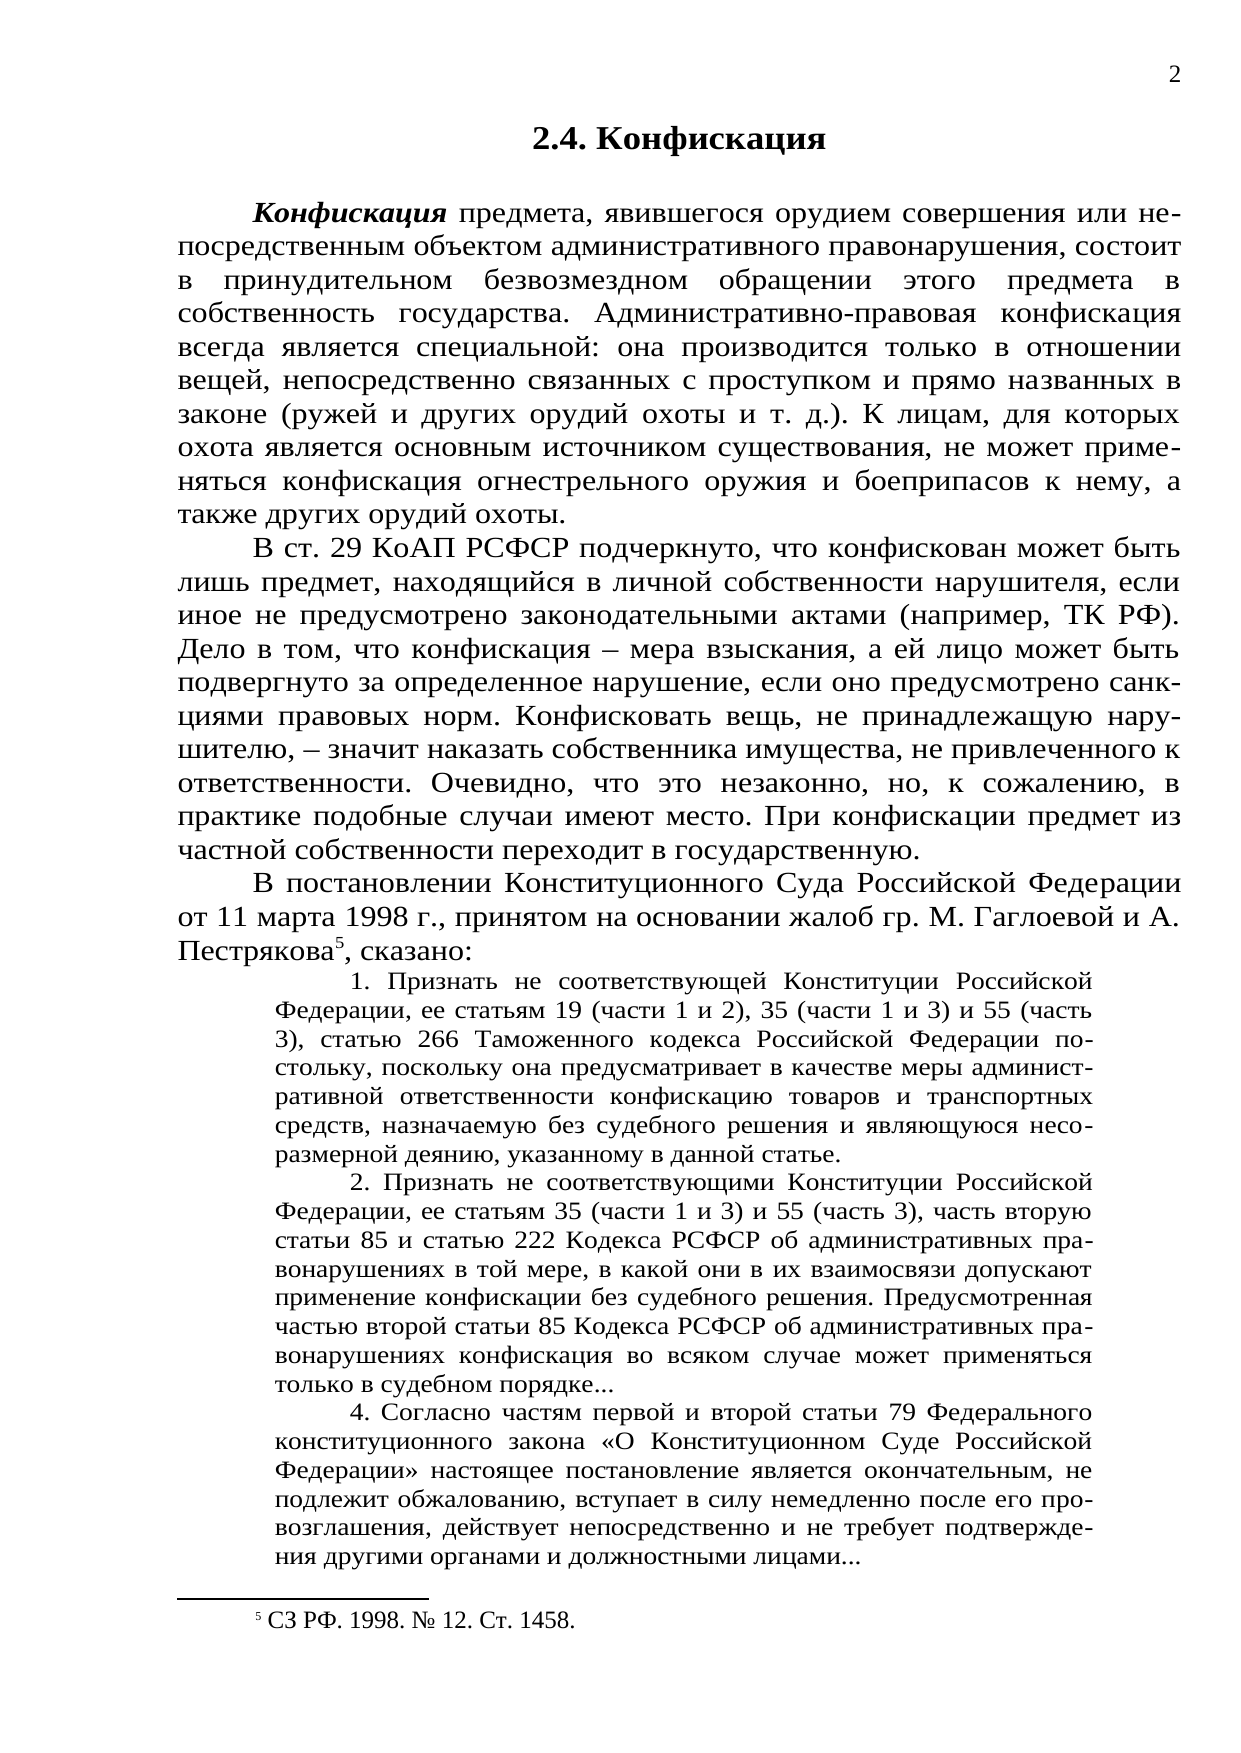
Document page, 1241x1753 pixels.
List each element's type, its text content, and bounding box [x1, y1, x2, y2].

text 2. Признать не соответствующими Конституции Российской Федерации, ее статьям 35 (части 1 и 3) и 55 (часть 3), часть вторую статьи 85 и статью 222 Кодекса РСФСР об административных правонарушениях в той мере, в какой они в их взаимосвязи допускают применение конфискации без судебного решения. Предусмотренная частью второй статьи 85 Кодекса РСФСР об административных правонарушениях конфискация во всяком случае может применяться только в судебном порядке... [274, 1167, 1093, 1397]
text 2.4. Конфискация [177, 118, 1181, 156]
text В ст. 29 КоАП РСФСР подчеркнуто, что конфискован может быть лишь предмет, находящийся в личной собственности нарушителя, если иное не предусмотрено законодательными актами (например, ТК РФ). Дело в том, что конфискация – мера взыскания, а ей лицо может быть подвергнуто за определенное нарушение, если оно предусмотрено санкциями правовых норм. Конфисковать вещь, не принадлежащую нарушителю, – значит наказать собственника имущества, не привлеченного к ответственности. Очевидно, что это незаконно, но, к сожалению, в практике подобные случаи имеют место. При конфискации предмет из частной собственности переходит в государственную. [177, 530, 1181, 866]
text В постановлении Конституционного Суда Российской Федерации от 11 марта 1998 г., принятом на основании жалоб гр. М. Гаглоевой и А. Пестрякова, сказано: [177, 866, 1181, 966]
text 4. Согласно частям первой и второй статьи 79 Федерального конституционного закона «О Конституционном Суде Российской Федерации» настоящее постановление является окончательным, не подлежит обжалованию, вступает в силу немедленно после его провозглашения, действует непосредственно и не требует подтверждения другими органами и должностными лицами... [274, 1397, 1093, 1570]
text 1. Признать не соответствующей Конституции Российской Федерации, ее статьям 19 (части 1 и 2), 35 (части 1 и 3) и 55 (часть 3), статью 266 Таможенного кодекса Российской Федерации постольку, поскольку она предусматривает в качестве меры административной ответственности конфискацию товаров и транспортных средств, назначаемую без судебного решения и являющуюся несоразмерной деянию, указанному в данной статье. [274, 966, 1093, 1167]
text Конфискация предмета, явившегося орудием совершения или непосредственным объектом административного правонарушения, состоит в принудительном безвозмездном обращении этого предмета в собственность государства. Административно-правовая конфискация всегда является специальной: она производится только в отношении вещей, непосредственно связанных с проступком и прямо названных в законе (ружей и других орудий охоты и т. д.). К лицам, для которых охота является основным источником существования, не может применяться конфискация огнестрельного оружия и боеприпасов к нему, а также других орудий охоты. [177, 195, 1181, 530]
